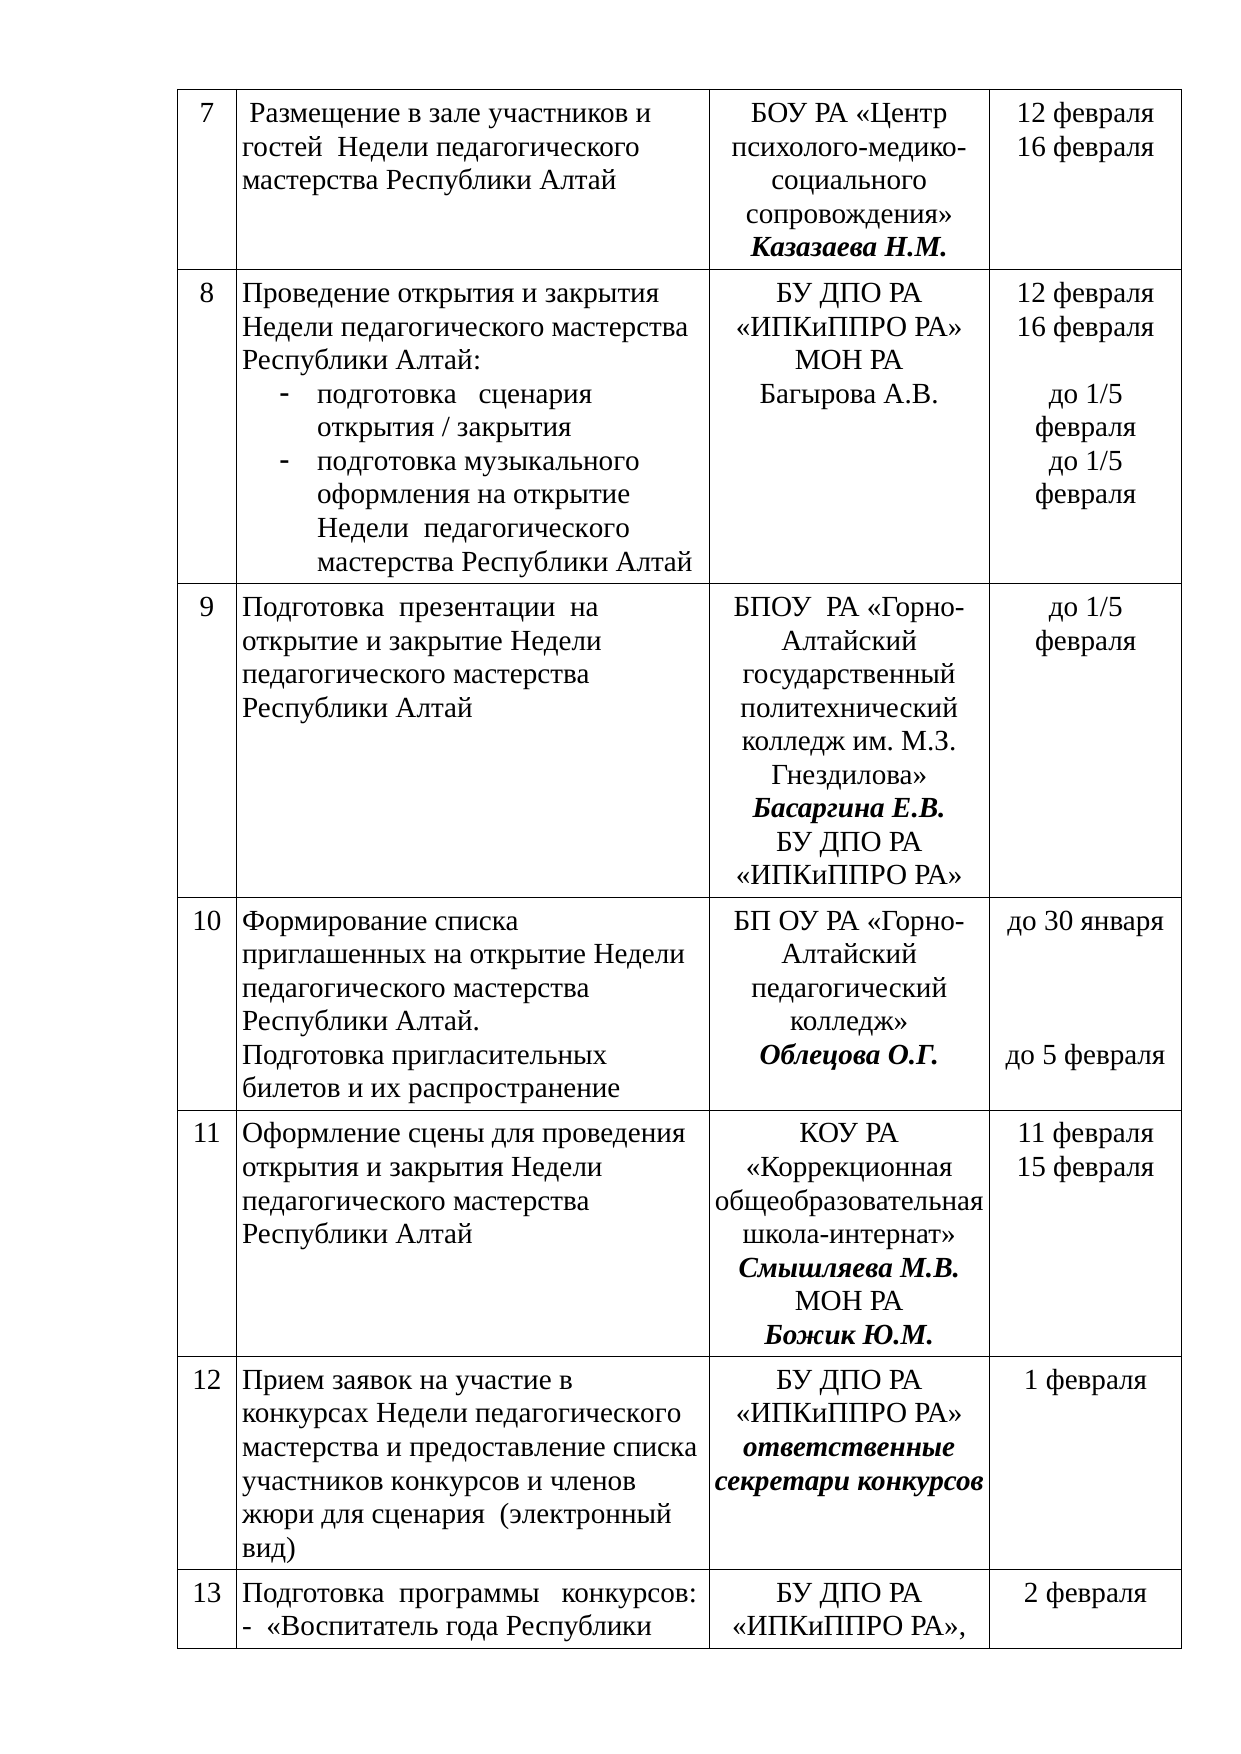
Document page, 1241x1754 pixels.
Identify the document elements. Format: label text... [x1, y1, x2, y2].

table_cell 10 [178, 898, 236, 1110]
table_cell Проведение открытия и закрытия Недели педагогического мастерства Республики Алтай: подготовка сценария открытия / закрытия подготовка музыкального оформления на открытие Недели педагогического мастерства Республики Алтай [237, 270, 709, 583]
table_cell КОУ РА «Коррекционная общеобразовательная школа-интернат» Смышляева М.В. МОН РА Божик Ю.М. [710, 1111, 989, 1356]
table_cell 1 февраля [990, 1357, 1181, 1569]
table_cell БОУ РА «Центр психолого-медико-социального сопровождения» Казазаева Н.М. [710, 90, 989, 269]
table_cell 7 [178, 90, 236, 269]
table_cell Подготовка презентации на открытие и закрытие Недели педагогического мастерства Республики Алтай [237, 584, 709, 897]
table_cell 11 февраля 15 февраля [990, 1111, 1181, 1356]
table_cell БП ОУ РА «Горно-Алтайский педагогический колледж» Облецова О.Г. [710, 898, 989, 1110]
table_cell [237, 1570, 709, 1648]
table_cell 13 [178, 1570, 236, 1648]
table_cell до 1/5 февраля [990, 584, 1181, 897]
table_cell БПОУ РА «Горно-Алтайский государственный политехнический колледж им. М.З. Гнездилова» Басаргина Е.В. БУ ДПО РА «ИПКиППРО РА» [710, 584, 989, 897]
table_cell Прием заявок на участие в конкурсах Недели педагогического мастерства и предоставление списка участников конкурсов и членов жюри для сценария (электронный вид) [237, 1357, 709, 1569]
table_cell 9 [178, 584, 236, 897]
table_cell Оформление сцены для проведения открытия и закрытия Недели педагогического мастерства Республики Алтай [237, 1111, 709, 1356]
table_cell Размещение в зале участников и гостей Недели педагогического мастерства Республики Алтай [237, 90, 709, 269]
table_cell 12 февраля 16 февраля [990, 90, 1181, 269]
table_cell БУ ДПО РА «ИПКиППРО РА» ответственные секретари конкурсов [710, 1357, 989, 1569]
table_cell Формирование списка приглашенных на открытие Недели педагогического мастерства Республики Алтай. Подготовка пригласительных билетов и их распространение [237, 898, 709, 1110]
table_cell БУ ДПО РА «ИПКиППРО РА» МОН РА Багырова А.В. [710, 270, 989, 583]
table_cell 11 [178, 1111, 236, 1356]
table_cell 2 февраля [990, 1570, 1181, 1648]
table_cell до 30 января до 5 февраля [990, 898, 1181, 1110]
table_cell 12 [178, 1357, 236, 1569]
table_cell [710, 1570, 989, 1648]
table_cell 12 февраля 16 февраля до 1/5 февраля до 1/5 февраля [990, 270, 1181, 583]
table_cell 8 [178, 270, 236, 583]
